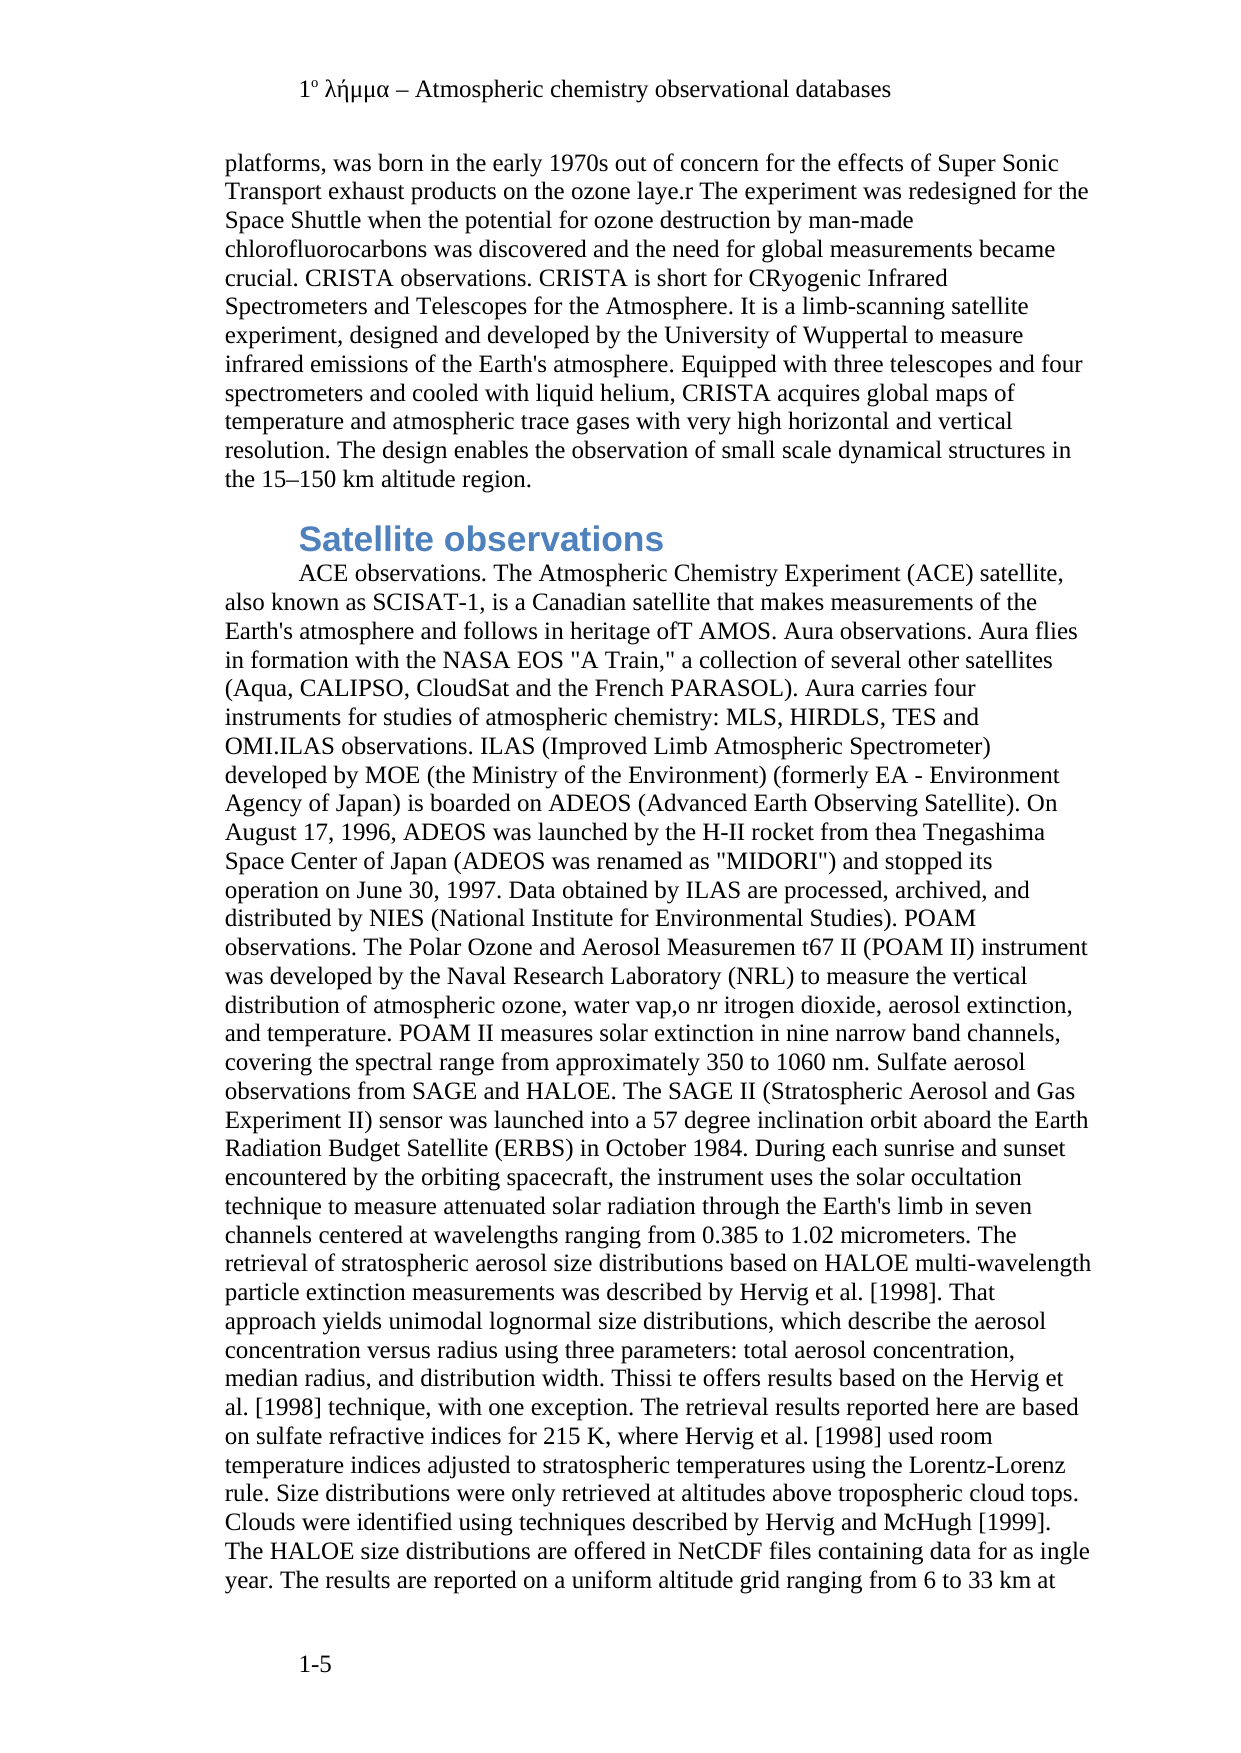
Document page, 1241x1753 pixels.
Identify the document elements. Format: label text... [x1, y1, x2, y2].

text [224, 148, 1092, 493]
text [224, 558, 1092, 1593]
subtitle Satellite observations [224, 518, 1092, 558]
